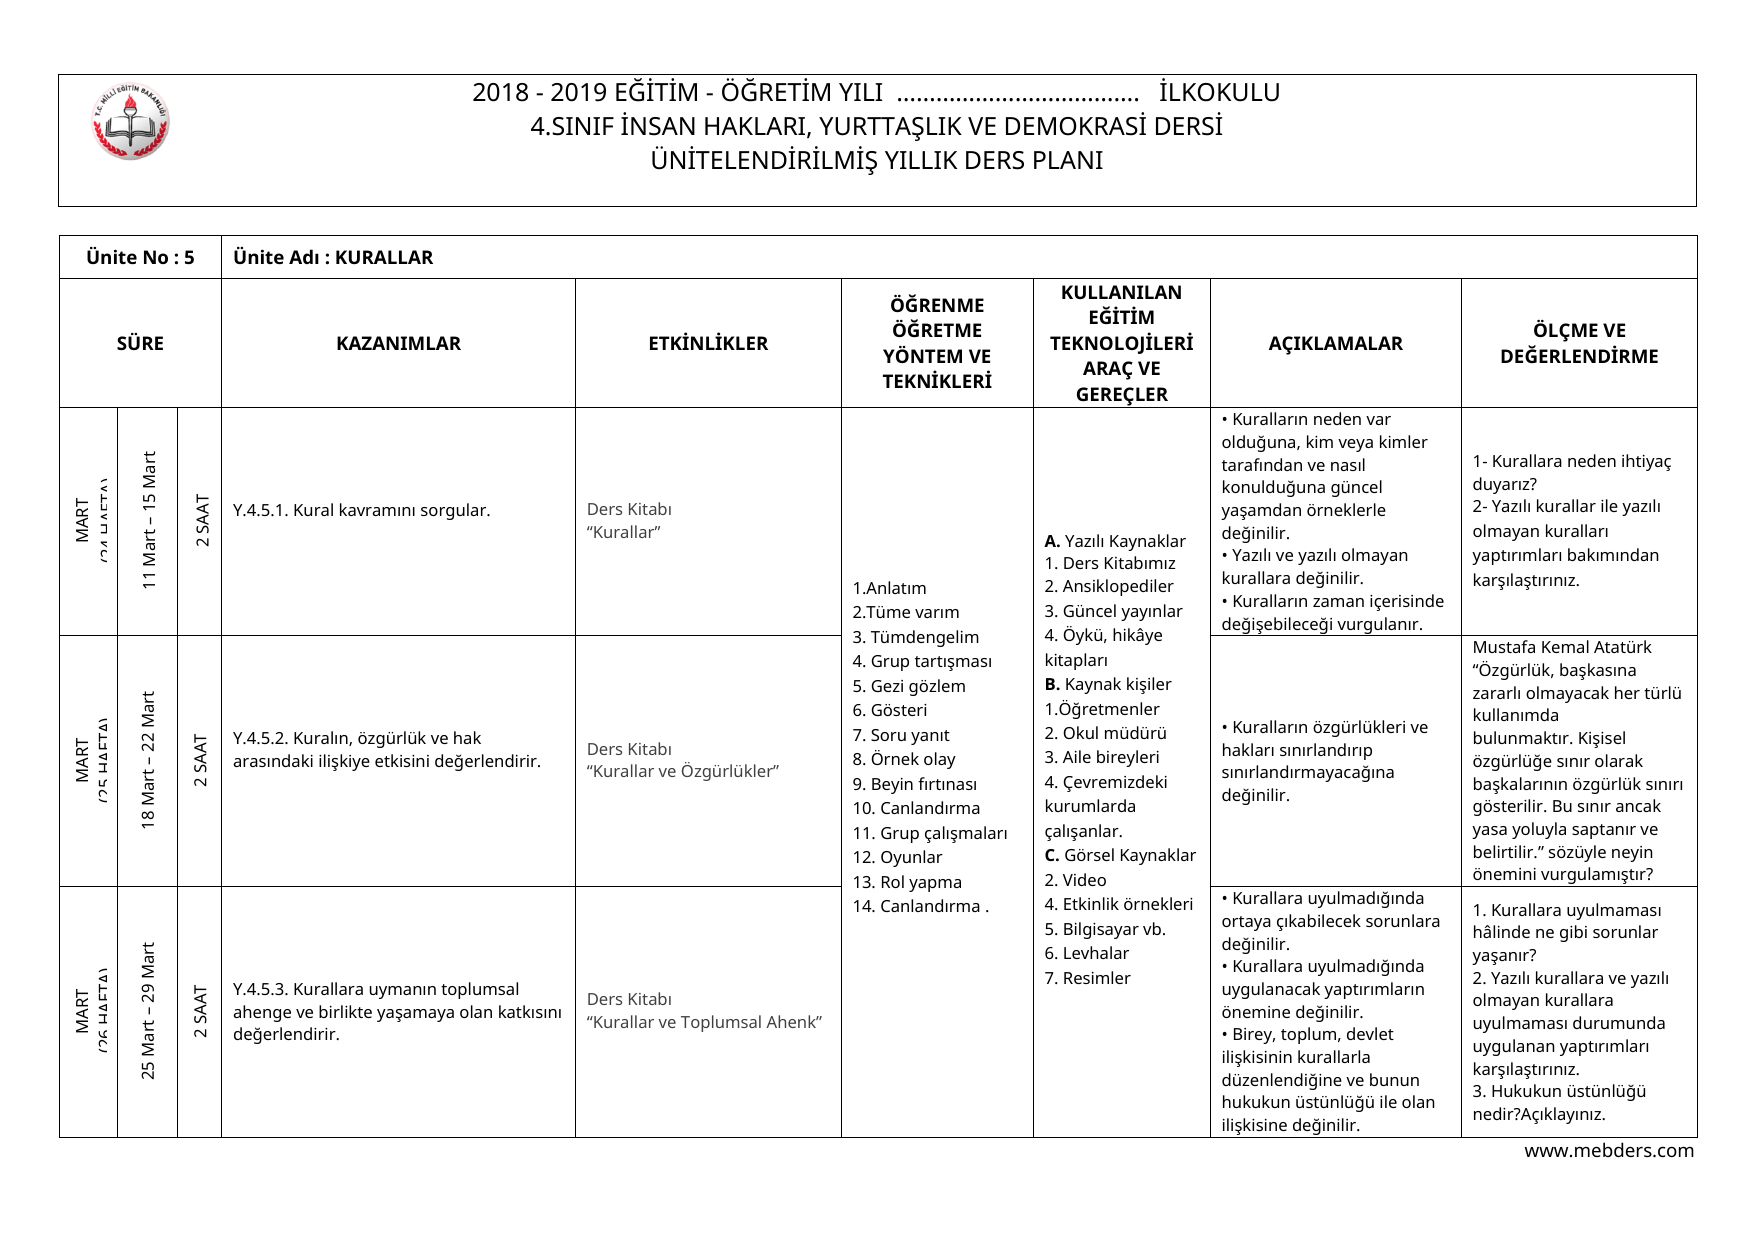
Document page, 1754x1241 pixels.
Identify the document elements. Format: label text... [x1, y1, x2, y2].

table_cell MART (25.HAFTA) [60, 636, 117, 886]
table_cell • Kuralların neden var olduğuna, kim veya kimler tarafından ve nasıl konulduğuna güncel yaşamdan örneklerle değinilir. • Yazılı ve yazılı olmayan kurallara değinilir. • Kuralların zaman içerisinde değişebileceği vurgulanır. [1211, 408, 1461, 635]
table_cell Mustafa Kemal Atatürk “Özgürlük, başkasına zararlı olmayacak her türlü kullanımda bulunmaktır. Kişisel özgürlüğe sınır olarak başkalarının özgürlük sınırı gösterilir. Bu sınır ancak yasa yoluyla saptanır ve belirtilir.” sözüyle neyin önemini vurgulamıştır? [1462, 636, 1697, 886]
table_cell 1. Kurallara uyulmaması hâlinde ne gibi sorunlar yaşanır? 2. Yazılı kurallara ve yazılı olmayan kurallara uyulmaması durumunda uygulanan yaptırımları karşılaştırınız. 3. Hukukun üstünlüğü nedir?Açıklayınız. [1462, 887, 1697, 1137]
table_cell Y.4.5.1. Kural kavramını sorgular. [222, 408, 575, 635]
table_cell 11 Mart – 15 Mart [118, 408, 177, 635]
table_header Ünite Adı : KURALLAR [222, 236, 1697, 278]
table_cell 2 SAAT [178, 408, 221, 635]
picture [85, 77, 175, 167]
table_header Ünite No : 5 [60, 236, 221, 278]
table_cell KULLANILAN EĞİTİM TEKNOLOJİLERİ ARAÇ VE GEREÇLER [1034, 279, 1210, 407]
table_cell 25 Mart – 29 Mart [118, 887, 177, 1137]
table_cell 18 Mart – 22 Mart [118, 636, 177, 886]
table_cell 1- Kurallara neden ihtiyaç duyarız? 2- Yazılı kurallar ile yazılı olmayan kuralları yaptırımları bakımından karşılaştırınız. [1462, 408, 1697, 635]
table_cell KAZANIMLAR [222, 279, 575, 407]
table_cell • Kurallara uyulmadığında ortaya çıkabilecek sorunlara değinilir. • Kurallara uyulmadığında uygulanacak yaptırımların önemine değinilir. • Birey, toplum, devlet ilişkisinin kurallarla düzenlendiğine ve bunun hukukun üstünlüğü ile olan ilişkisine değinilir. [1211, 887, 1461, 1137]
table_cell Ders Kitabı “Kurallar” [576, 408, 841, 635]
table_cell Ders Kitabı “Kurallar ve Özgürlükler” [576, 636, 841, 886]
table_cell Y.4.5.2. Kuralın, özgürlük ve hak arasındaki ilişkiye etkisini değerlendirir. [222, 636, 575, 886]
table_cell A. Yazılı Kaynaklar 1. Ders Kitabımız 2. Ansiklopediler 3. Güncel yayınlar 4. Öykü, hikâye kitapları B. Kaynak kişiler 1.Öğretmenler 2. Okul müdürü 3. Aile bireyleri 4. Çevremizdeki kurumlarda çalışanlar. C. Görsel Kaynaklar 2. Video 4. Etkinlik örnekleri 5. Bilgisayar vb. 6. Levhalar 7. Resimler [1034, 408, 1210, 1137]
table_cell MART (24.HAFTA) [60, 408, 117, 635]
table_cell SÜRE [60, 279, 221, 407]
table_cell AÇIKLAMALAR [1211, 279, 1461, 407]
table_cell 1.Anlatım 2.Tüme varım 3. Tümdengelim 4. Grup tartışması 5. Gezi gözlem 6. Gösteri 7. Soru yanıt 8. Örnek olay 9. Beyin fırtınası 10. Canlandırma 11. Grup çalışmaları 12. Oyunlar 13. Rol yapma 14. Canlandırma . [842, 408, 1033, 1137]
table_cell 2 SAAT [178, 636, 221, 886]
table_cell ETKİNLİKLER [576, 279, 841, 407]
table_cell Y.4.5.3. Kurallara uymanın toplumsal ahenge ve birlikte yaşamaya olan katkısını değerlendirir. [222, 887, 575, 1137]
table_cell Ders Kitabı “Kurallar ve Toplumsal Ahenk” [576, 887, 841, 1137]
text www.mebders.com [59, 1138, 1695, 1163]
table_cell • Kuralların özgürlükleri ve hakları sınırlandırıp sınırlandırmayacağına değinilir. [1211, 636, 1461, 886]
table_cell 2 SAAT [178, 887, 221, 1137]
table_cell ÖĞRENME ÖĞRETME YÖNTEM VE TEKNİKLERİ [842, 279, 1033, 407]
table_cell MART (26.HAFTA) [60, 887, 117, 1137]
table_cell ÖLÇME VE DEĞERLENDİRME [1462, 279, 1697, 407]
